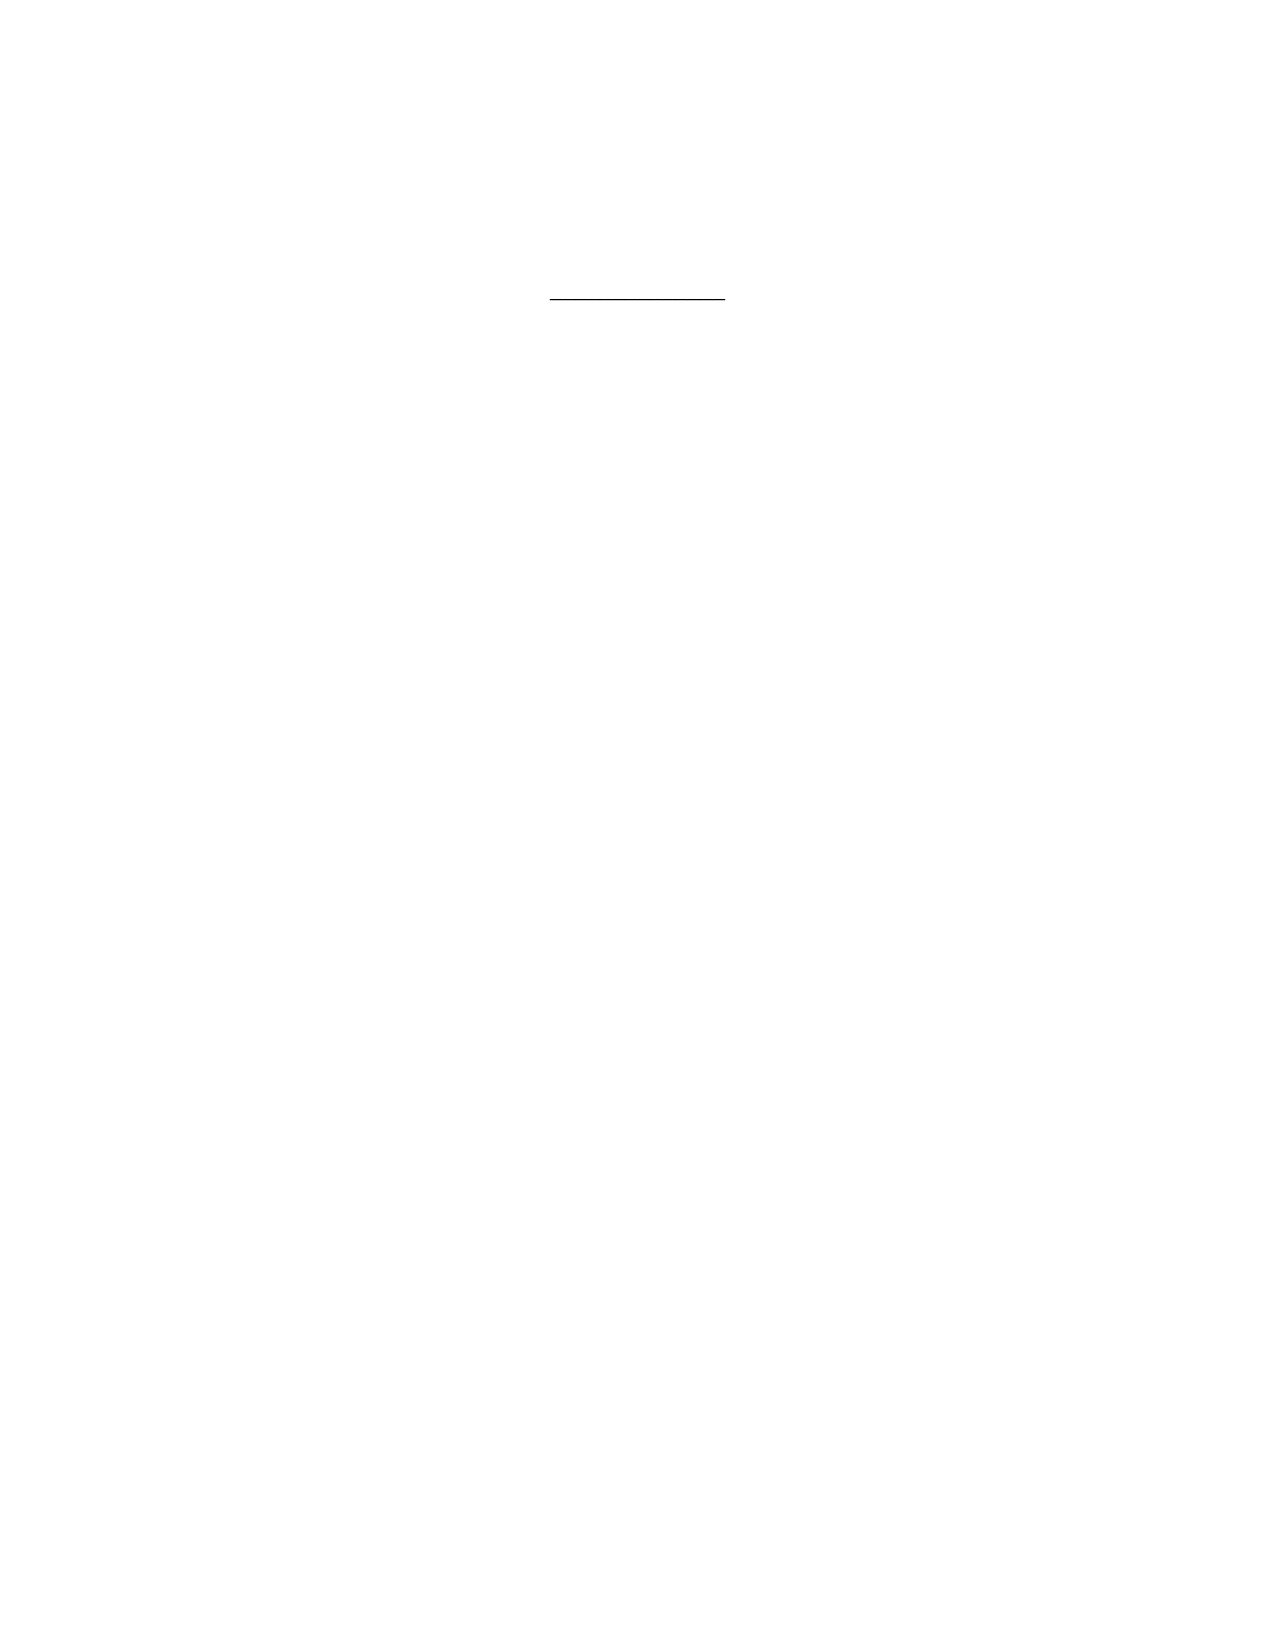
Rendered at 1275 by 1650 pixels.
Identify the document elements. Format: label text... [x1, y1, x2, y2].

text ______________ [150, 274, 1125, 302]
